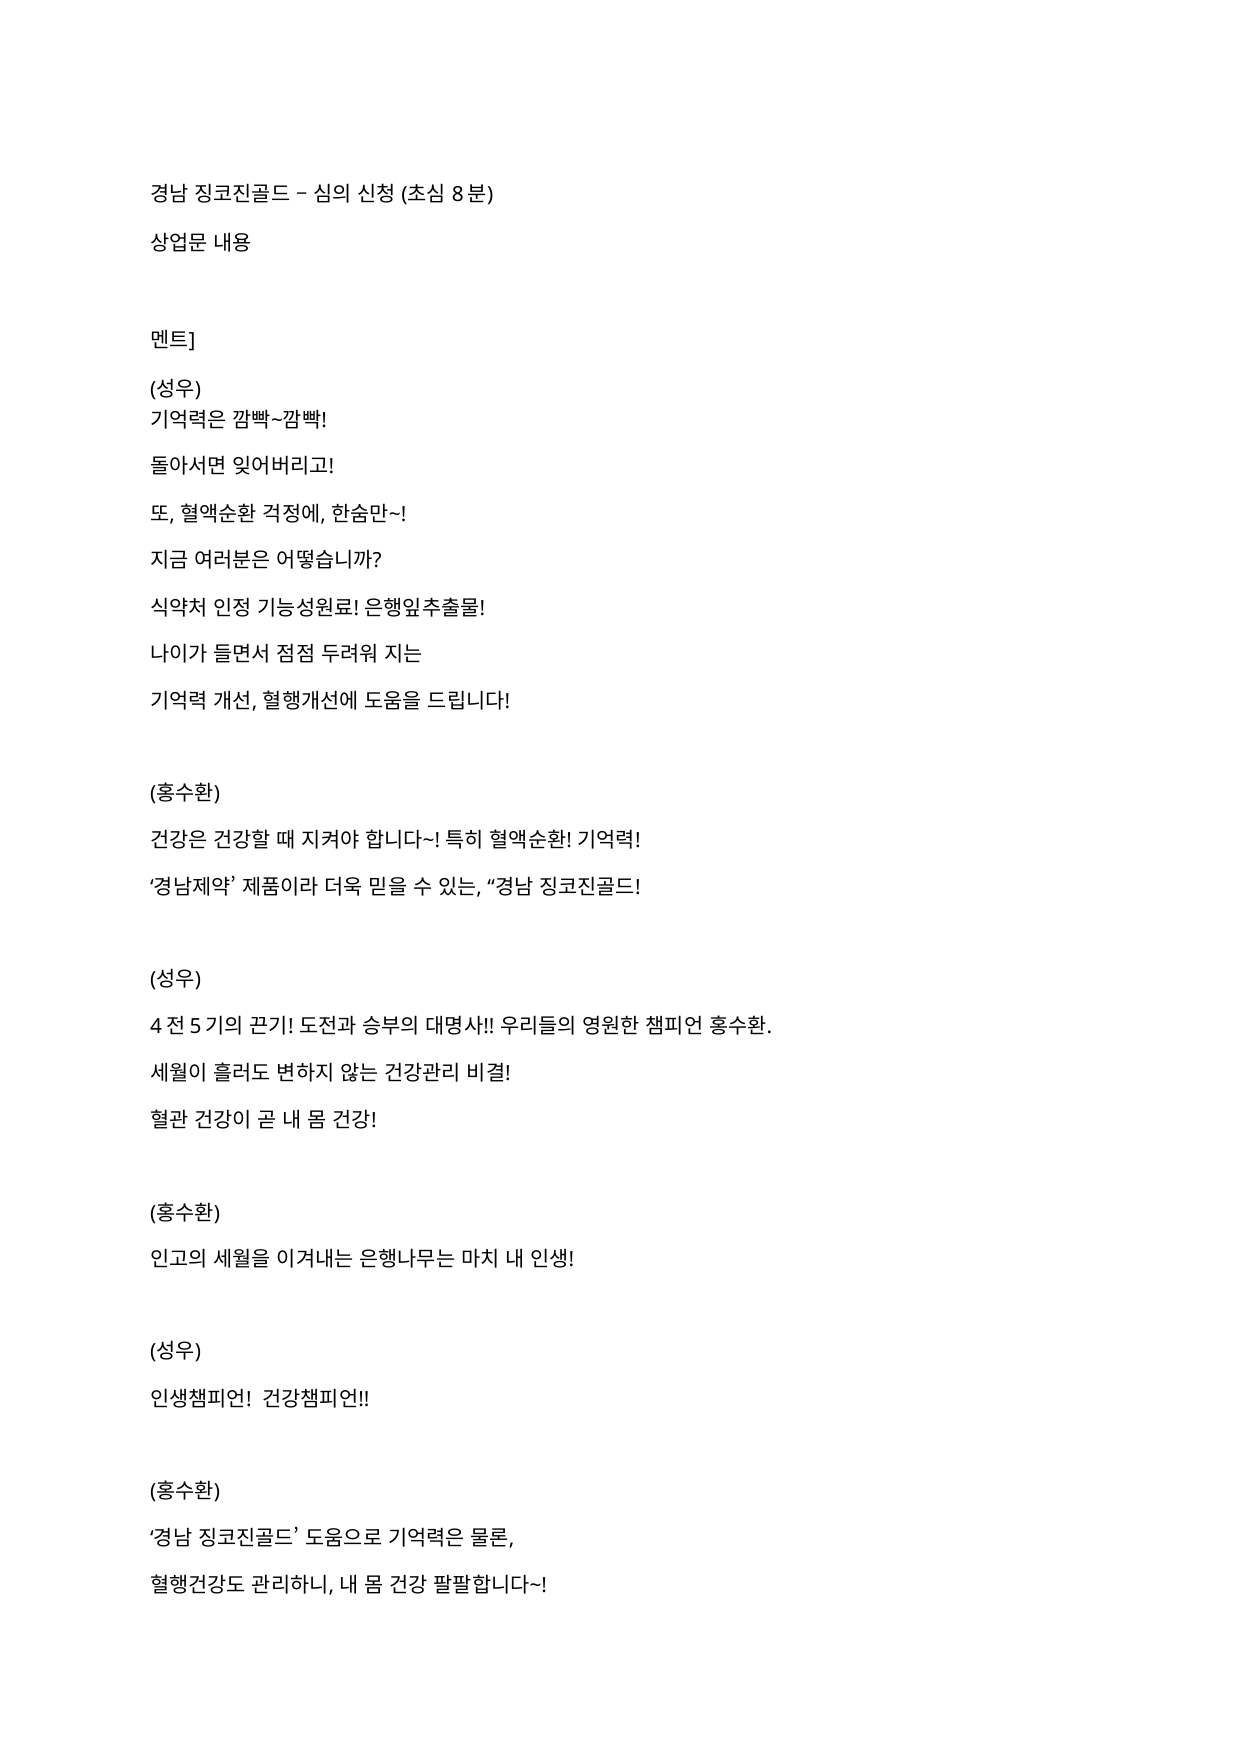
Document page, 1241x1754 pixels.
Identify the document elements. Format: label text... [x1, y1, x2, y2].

text 식약처 인정 기능성원료! 은행잎추출물! [150, 591, 1090, 621]
text 나이가 들면서 점점 두려워 지는 [150, 638, 1090, 668]
text 4전5기의 끈기! 도전과 승부의 대명사!! 우리들의 영원한 챔피언 홍수환. [150, 1010, 1090, 1040]
text 기억력 개선, 혈행개선에 도움을 드립니다! [150, 684, 1090, 715]
text 건강은 건강할 때 지켜야 합니다~! 특히 혈액순환! 기억력! [150, 824, 1090, 854]
text (성우) [150, 1335, 1090, 1365]
text (홍수환) [150, 1474, 1090, 1504]
text 혈관 건강이 곧 내 몸 건강! [150, 1104, 1090, 1134]
text (홍수환) [150, 1196, 1090, 1226]
text 상업문 내용 [150, 227, 1090, 257]
text ‘경남 징코진골드’ 도움으로 기억력은 물론, [150, 1521, 1090, 1551]
text (성우) [150, 963, 1090, 993]
text (홍수환) [150, 777, 1090, 807]
text ‘경남제약’ 제품이라 더욱 믿을 수 있는, “경남 징코진골드! [150, 871, 1090, 901]
text 지금 여러분은 어떻습니까? [150, 544, 1090, 574]
text 멘트] [150, 323, 1090, 353]
text 인고의 세월을 이겨내는 은행나무는 마치 내 인생! [150, 1243, 1090, 1273]
text 세월이 흘러도 변하지 않는 건강관리 비결! [150, 1057, 1090, 1087]
text 경남 징코진골드 – 심의 신청 (초심 8분) [150, 177, 1090, 207]
text (성우) [150, 372, 1090, 403]
text 혈행건강도 관리하니, 내 몸 건강 팔팔합니다~! [150, 1568, 1090, 1598]
text 돌아서면 잊어버리고! [150, 450, 1090, 480]
text 기억력은 깜빡~깜빡! [150, 403, 1090, 433]
text 또, 혈액순환 걱정에, 한숨만~! [150, 497, 1090, 527]
text 인생챔피언! 건강챔피언!! [150, 1382, 1090, 1412]
